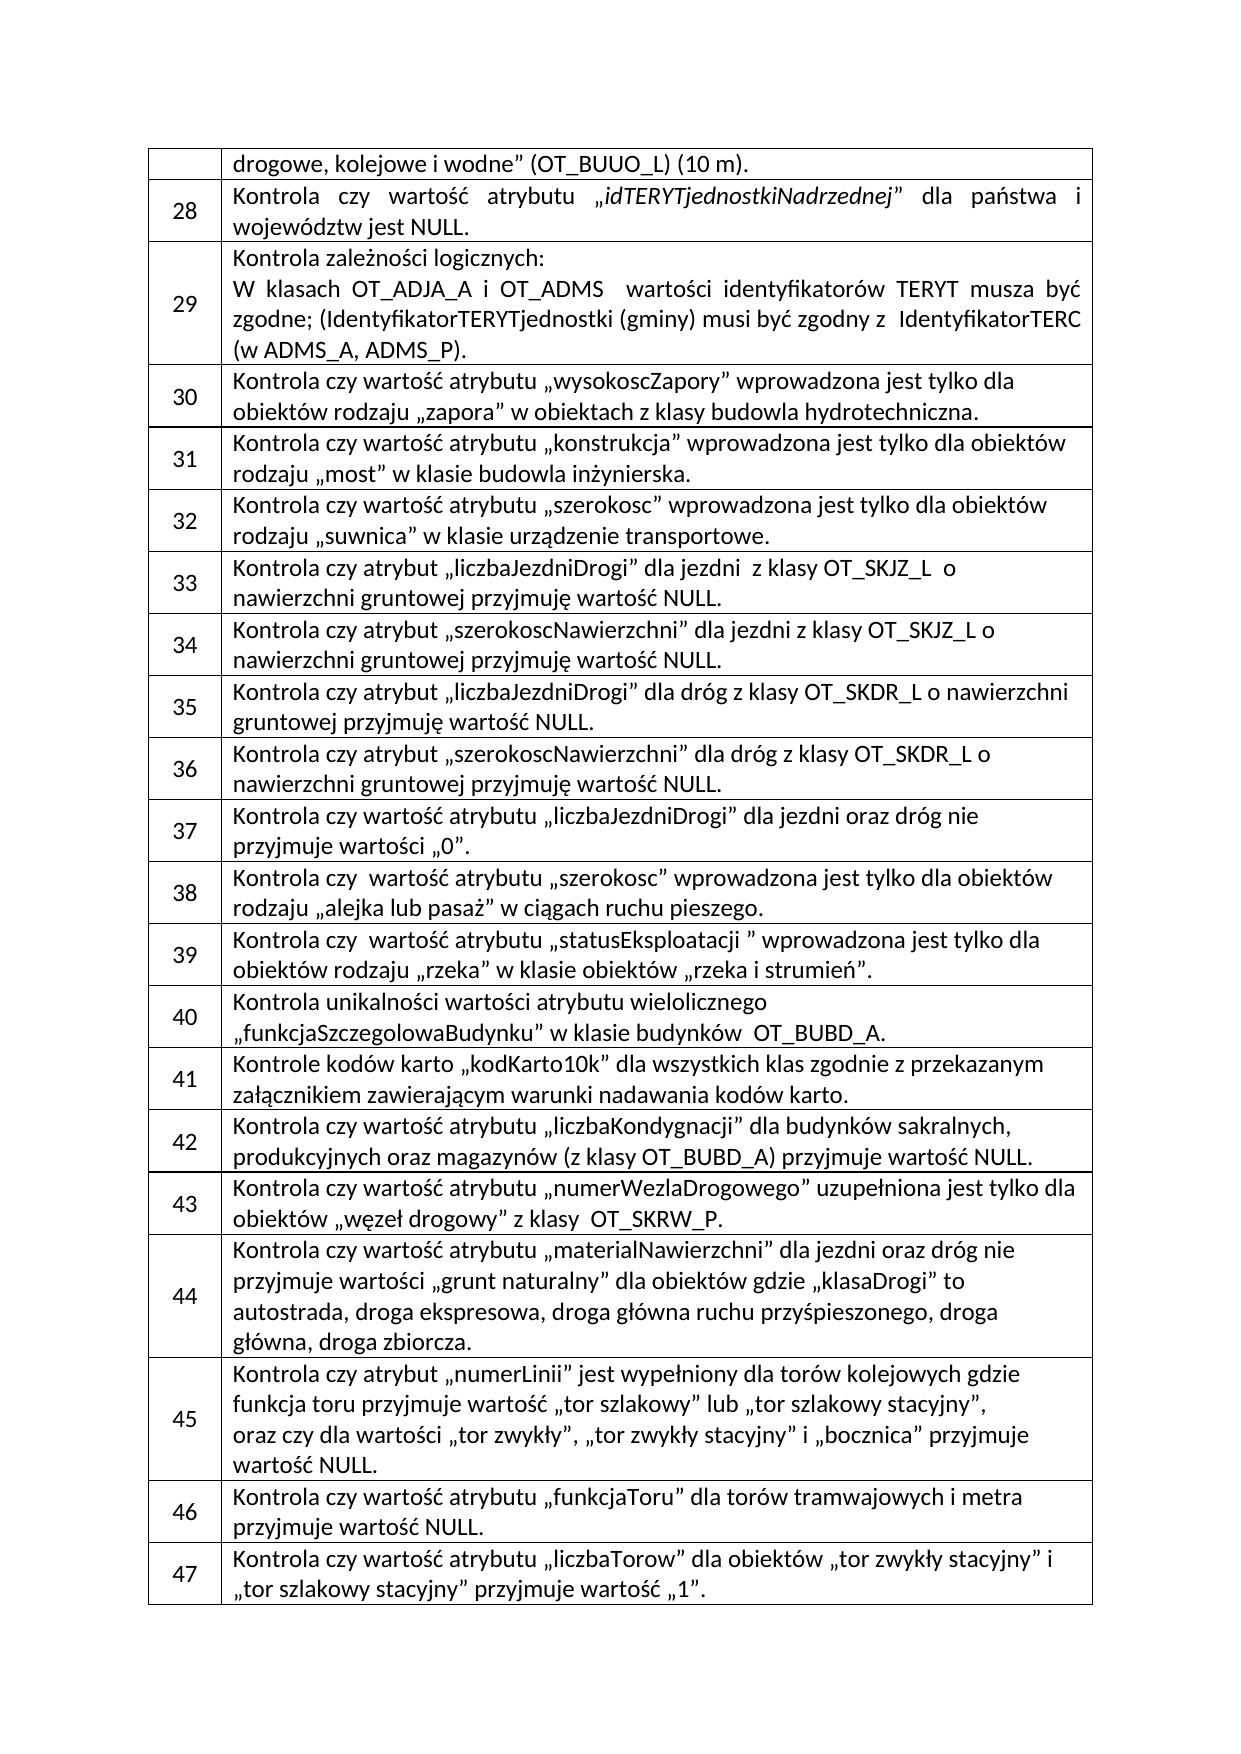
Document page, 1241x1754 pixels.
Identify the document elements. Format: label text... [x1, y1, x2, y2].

table_cell Kontrola czy wartość atrybutu „konstrukcja” wprowadzona jest tylko dla obiektów rodzaju „most” w klasie budowla inżynierska. [222, 428, 1092, 488]
table_cell Kontrola czy atrybut „numerLinii” jest wypełniony dla torów kolejowych gdzie funkcja toru przyjmuje wartość „tor szlakowy” lub „tor szlakowy stacyjny”, oraz czy dla wartości „tor zwykły”, „tor zwykły stacyjny” i „bocznica” przyjmuje wartość NULL. [222, 1358, 1092, 1480]
table_cell 34 [149, 614, 221, 675]
table_cell Kontrola czy wartość atrybutu „numerWezlaDrogowego” uzupełniona jest tylko dla obiektów „węzeł drogowy” z klasy OT_SKRW_P. [222, 1173, 1092, 1233]
table_cell 39 [149, 924, 221, 985]
table_cell Kontrola czy atrybut „liczbaJezdniDrogi” dla jezdni z klasy OT_SKJZ_L o nawierzchni gruntowej przyjmuję wartość NULL. [222, 552, 1092, 613]
table_cell 40 [149, 986, 221, 1047]
table_cell Kontrole kodów karto „kodKarto10k” dla wszystkich klas zgodnie z przekazanym załącznikiem zawierającym warunki nadawania kodów karto. [222, 1048, 1092, 1109]
table_cell Kontrola czy atrybut „szerokoscNawierzchni” dla jezdni z klasy OT_SKJZ_L o nawierzchni gruntowej przyjmuję wartość NULL. [222, 614, 1092, 675]
table_cell Kontrola unikalności wartości atrybutu wielolicznego „funkcjaSzczegolowaBudynku” w klasie budynków OT_BUBD_A. [222, 986, 1092, 1047]
table_cell 47 [149, 1543, 221, 1604]
table_cell 42 [149, 1110, 221, 1171]
table_cell 31 [149, 428, 221, 488]
table_cell 32 [149, 490, 221, 551]
table_cell 29 [149, 242, 221, 364]
table_cell Kontrola czy wartość atrybutu „statusEksploatacji ” wprowadzona jest tylko dla obiektów rodzaju „rzeka” w klasie obiektów „rzeka i strumień”. [222, 924, 1092, 985]
table_cell Kontrola czy wartość atrybutu „funkcjaToru” dla torów tramwajowych i metra przyjmuje wartość NULL. [222, 1481, 1092, 1542]
table_cell Kontrola czy wartość atrybutu „liczbaKondygnacji” dla budynków sakralnych, produkcyjnych oraz magazynów (z klasy OT_BUBD_A) przyjmuje wartość NULL. [222, 1110, 1092, 1171]
table_cell 41 [149, 1048, 221, 1109]
table_cell 33 [149, 552, 221, 613]
table_cell Kontrola czy wartość atrybutu „liczbaJezdniDrogi” dla jezdni oraz dróg nie przyjmuje wartości „0”. [222, 800, 1092, 861]
table_cell 30 [149, 365, 221, 426]
table_cell 35 [149, 676, 221, 737]
table_cell Kontrola czy wartość atrybutu „wysokoscZapory” wprowadzona jest tylko dla obiektów rodzaju „zapora” w obiektach z klasy budowla hydrotechniczna. [222, 365, 1092, 426]
table_cell 28 [149, 180, 221, 241]
table_cell 36 [149, 738, 221, 799]
table_cell 38 [149, 862, 221, 923]
table_cell Kontrola czy atrybut „liczbaJezdniDrogi” dla dróg z klasy OT_SKDR_L o nawierzchni gruntowej przyjmuję wartość NULL. [222, 676, 1092, 737]
table_cell 45 [149, 1358, 221, 1480]
table_cell 27 [149, 149, 221, 179]
table_cell 37 [149, 800, 221, 861]
table_cell Kontrola czy wartość atrybutu „szerokosc” wprowadzona jest tylko dla obiektów rodzaju „suwnica” w klasie urządzenie transportowe. [222, 490, 1092, 551]
table_cell Kontrola czy wartość atrybutu „materialNawierzchni” dla jezdni oraz dróg nie przyjmuje wartości „grunt naturalny” dla obiektów gdzie „klasaDrogi” to autostrada, droga ekspresowa, droga główna ruchu przyśpieszonego, droga główna, droga zbiorcza. [222, 1235, 1092, 1357]
table_cell 43 [149, 1173, 221, 1233]
table_cell Kontrola czy atrybut „szerokoscNawierzchni” dla dróg z klasy OT_SKDR_L o nawierzchni gruntowej przyjmuję wartość NULL. [222, 738, 1092, 799]
table_cell Kontrola czy wartość atrybutu „szerokosc” wprowadzona jest tylko dla obiektów rodzaju „alejka lub pasaż” w ciągach ruchu pieszego. [222, 862, 1092, 923]
table_cell 44 [149, 1235, 221, 1357]
table_cell 46 [149, 1481, 221, 1542]
table_cell Kontrola czy wartość atrybutu „liczbaTorow” dla obiektów „tor zwykły stacyjny” i „tor szlakowy stacyjny” przyjmuje wartość „1”. [222, 1543, 1092, 1604]
table_cell Kontrola czy wartość atrybutu „idTERYTjednostkiNadrzednej” dla państwa i województw jest NULL. [222, 180, 1092, 241]
table_cell Kontrola zależności logicznych: W klasach OT_ADJA_A i OT_ADMS wartości identyfikatorów TERYT musza być zgodne; (IdentyfikatorTERYTjednostki (gminy) musi być zgodny z IdentyfikatorTERC (w ADMS_A, ADMS_P). [222, 242, 1092, 364]
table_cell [222, 149, 1092, 179]
